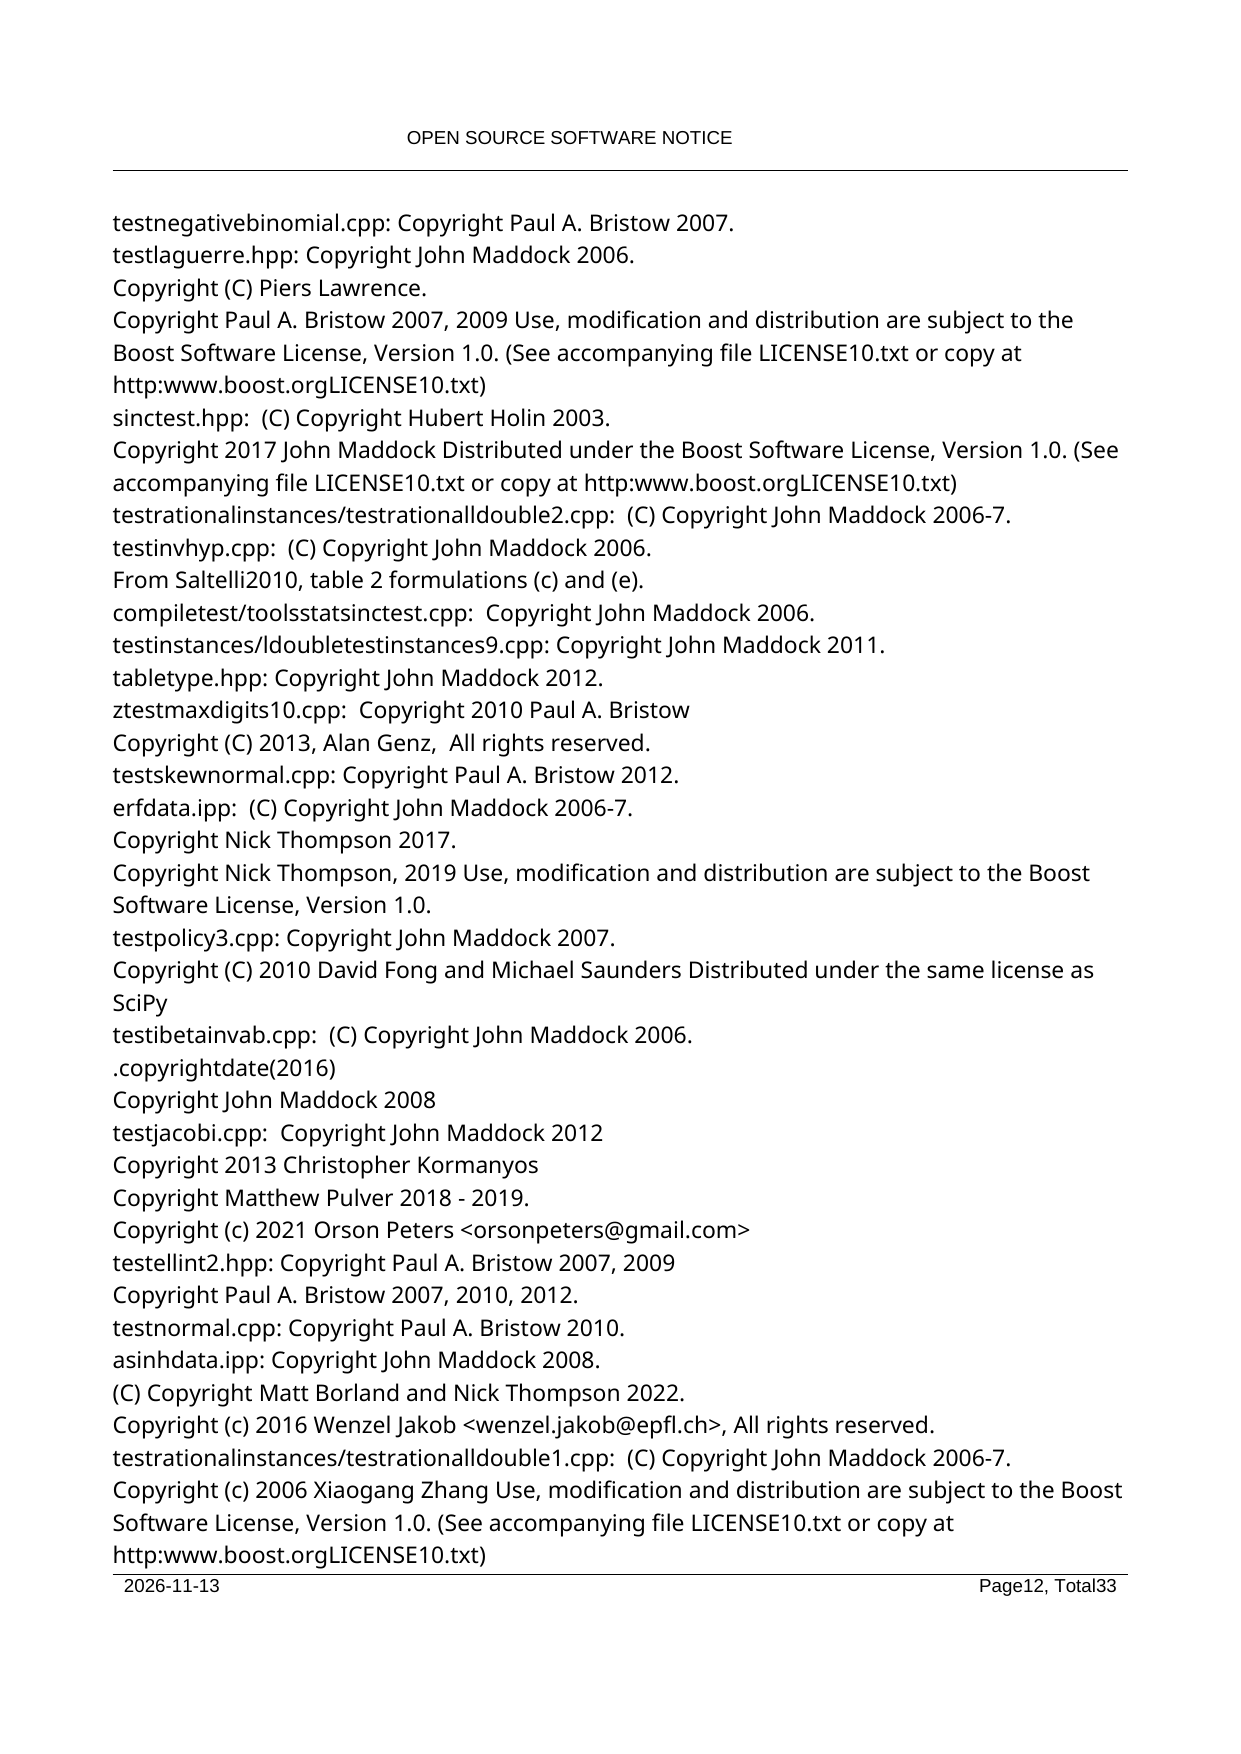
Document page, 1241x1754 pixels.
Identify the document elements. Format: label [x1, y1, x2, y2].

text [112, 206, 1128, 1571]
